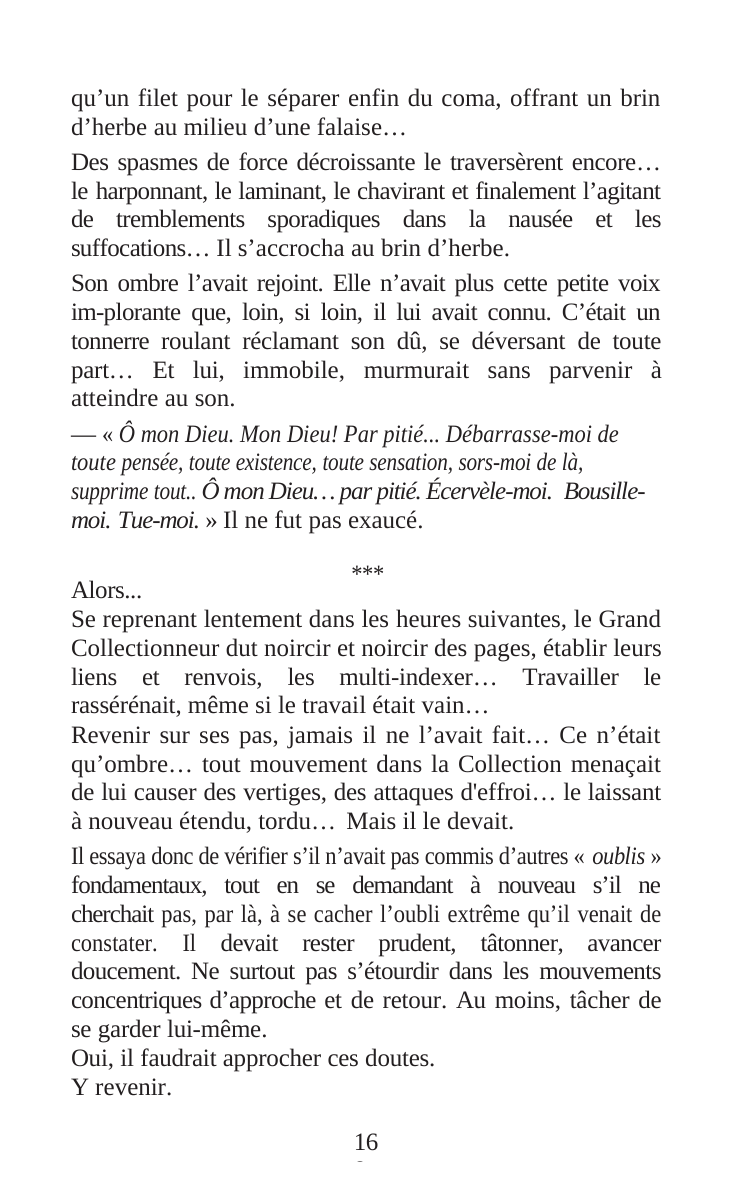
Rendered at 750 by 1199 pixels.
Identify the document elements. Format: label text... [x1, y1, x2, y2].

text Son ombre l’avait rejoint. Elle n’avait plus cette petite voix im-plorante que, loin, si loin, il lui avait connu. C’était un tonnerre roulant réclamant son dû, se déversant de toute part… Et lui, immobile, murmurait sans parvenir à atteindre au son. [71, 268, 662, 412]
list « Ô mon Dieu. Mon Dieu! Par pitié... Débarrasse-moi de toute pensée, toute existence, toute sensation, sors-moi de là, supprime tout.. Ô mon Dieu… par pitié. Écervèle-moi. Bousille-moi. Tue-moi. » Il ne fut pas exaucé. [71, 419, 661, 534]
text Revenir sur ses pas, jamais il ne l’avait fait… Ce n’était qu’ombre… tout mouvement dans la Collection menaçait de lui causer des vertiges, des attaques d'effroi… le laissant à nouveau étendu, tordu… Mais il le devait. [71, 720, 662, 835]
text Oui, il faudrait approcher ces doutes. Y revenir. [71, 1043, 443, 1101]
text Alors... [71, 575, 144, 604]
text *** [351, 559, 712, 588]
text Des spasmes de force décroissante le traversèrent encore… le harponnant, le laminant, le chavirant et finalement l’agitant de tremblements sporadiques dans la nausée et les suffocations… Il s’accrocha au brin d’herbe. [71, 147, 662, 262]
text Il essaya donc de vérifier s’il n’avait pas commis d’autres « oublis » fondamentaux, tout en se demandant à nouveau s’il ne cherchait pas, par là, à se cacher l’oubli extrême qu’il venait de constater. Il devait rester prudent, tâtonner, avancer doucement. Ne surtout pas s’étourdir dans les mouvements concentriques d’approche et de retour. Au moins, tâcher de se garder lui-même. [71, 841, 662, 1043]
text Se reprenant lentement dans les heures suivantes, le Grand Collectionneur dut noircir et noircir des pages, établir leurs liens et renvois, les multi-indexer… Travailler le rassérénait, même si le travail était vain… [71, 604, 662, 719]
text qu’un filet pour le séparer enfin du coma, offrant un brin d’herbe au milieu d’une falaise… [71, 83, 662, 141]
